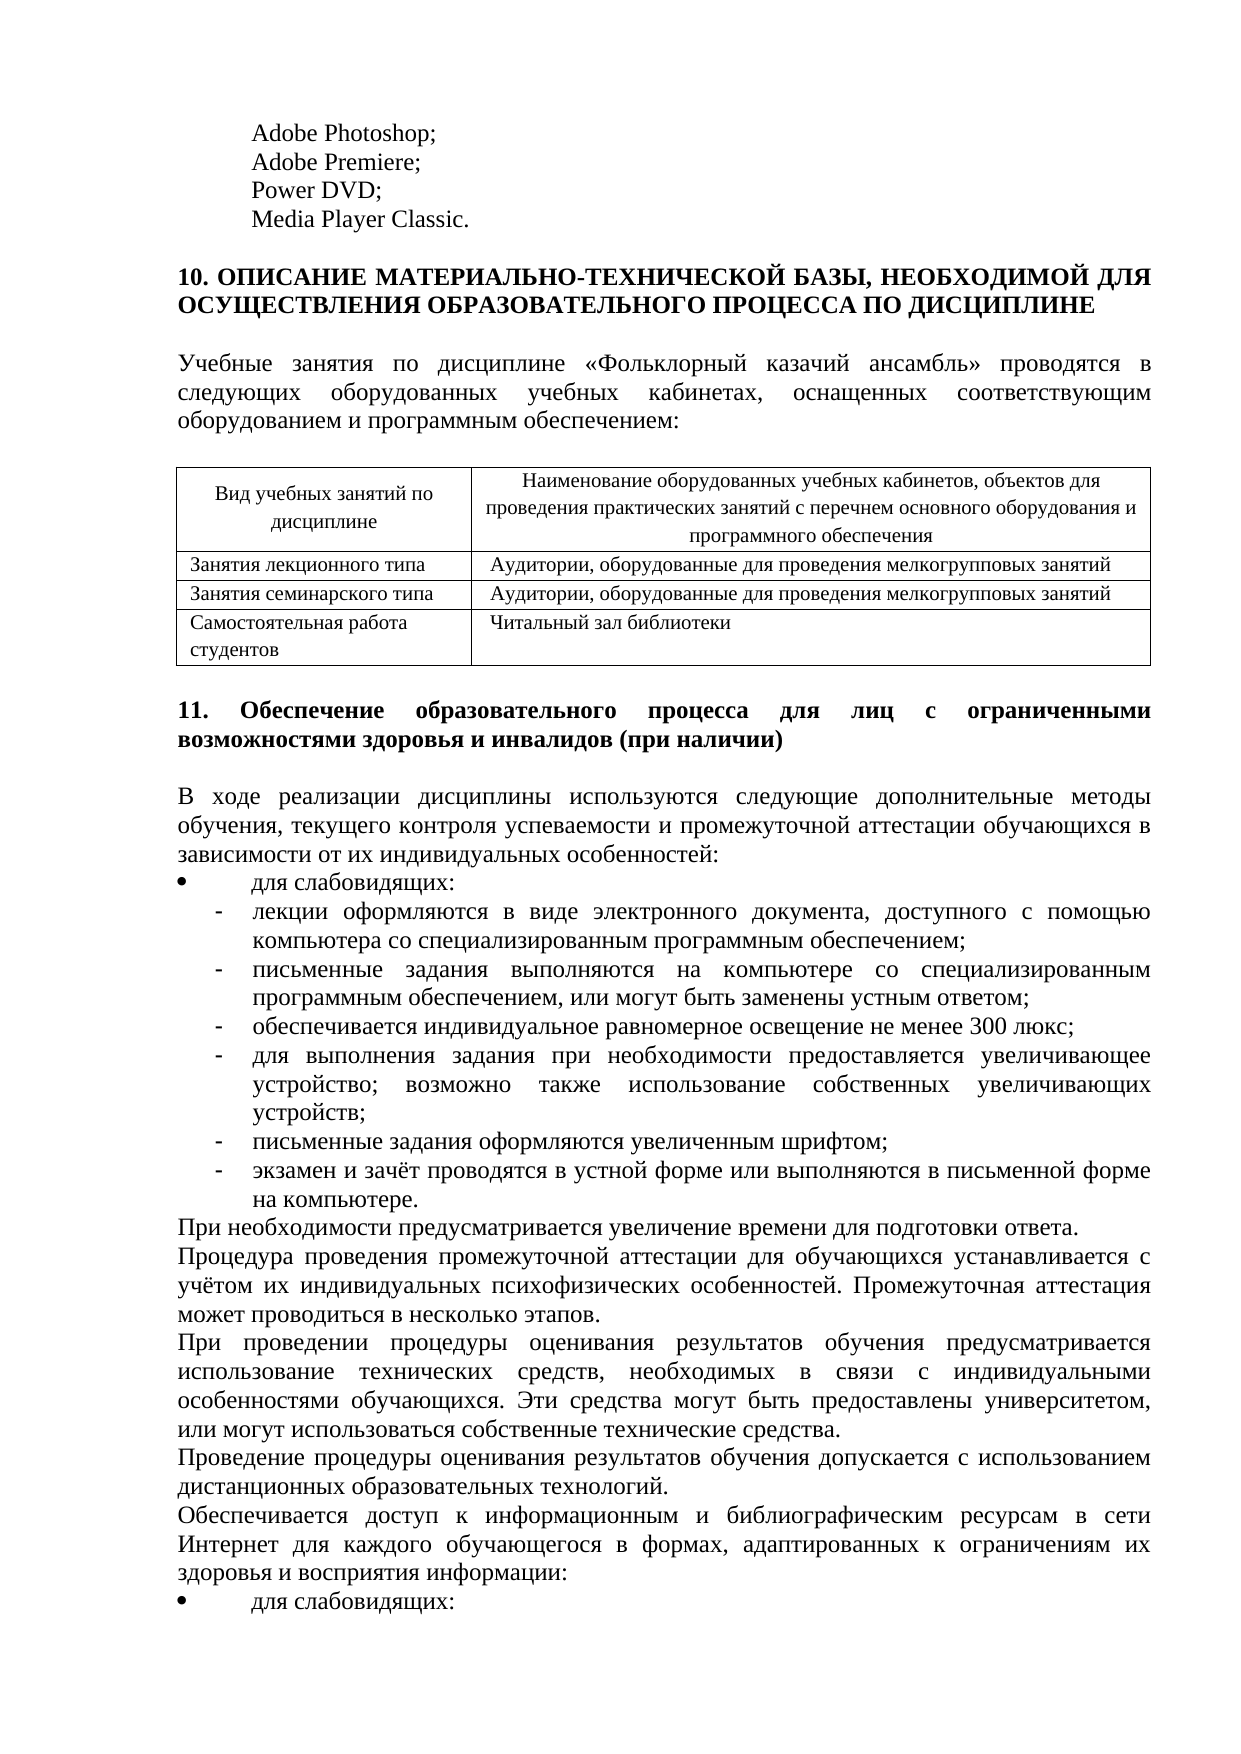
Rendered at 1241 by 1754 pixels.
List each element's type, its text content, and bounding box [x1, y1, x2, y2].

table_cell Читальный зал библиотеки [472, 610, 1150, 665]
table_cell Занятия лекционного типа [177, 552, 471, 580]
list экзамен и зачёт проводятся в устной форме или выполняются в письменной форме на компьютере. [215, 1155, 1152, 1212]
table_header Наименование оборудованных учебных кабинетов, объектов для проведения практических занятий с перечнем основного оборудования и программного обеспечения [472, 468, 1150, 551]
text Adobe Premiere; [251, 147, 1152, 176]
list обеспечивается индивидуальное равномерное освещение не менее 300 люкс; [215, 1011, 1152, 1040]
text Adobe Photoshop; [251, 118, 1152, 147]
list письменные задания выполняются на компьютере со специализированным программным обеспечением, или могут быть заменены устным ответом; [215, 954, 1152, 1011]
text 11. Обеспечение образовательного процесса для лиц с ограниченными возможностями здоровья и инвалидов (при наличии) [177, 695, 1152, 752]
text Проведение процедуры оценивания результатов обучения допускается с использованием дистанционных образовательных технологий. [177, 1442, 1152, 1500]
text Обеспечивается доступ к информационным и библиографическим ресурсам в сети Интернет для каждого обучающегося в формах, адаптированных к ограничениям их здоровья и восприятия информации: [177, 1500, 1152, 1586]
text 10. ОПИСАНИЕ МАТЕРИАЛЬНО-ТЕХНИЧЕСКОЙ БАЗЫ, НЕОБХОДИМОЙ ДЛЯ ОСУЩЕСТВЛЕНИЯ ОБРАЗОВАТЕЛЬНОГО ПРОЦЕССА ПО ДИСЦИПЛИНЕ [177, 262, 1152, 319]
table_cell Самостоятельная работа студентов [177, 610, 471, 665]
text Power DVD; [251, 176, 1152, 204]
list письменные задания оформляются увеличенным шрифтом; [215, 1126, 1152, 1155]
table_cell Аудитории, оборудованные для проведения мелкогрупповых занятий [472, 581, 1150, 609]
text Media Player Classic. [251, 204, 1152, 233]
text Процедура проведения промежуточной аттестации для обучающихся устанавливается с учётом их индивидуальных психофизических особенностей. Промежуточная аттестация может проводиться в несколько этапов. [177, 1241, 1152, 1327]
text При необходимости предусматривается увеличение времени для подготовки ответа. [177, 1212, 1152, 1241]
list для слабовидящих: [177, 867, 1152, 896]
list лекции оформляются в виде электронного документа, доступного с помощью компьютера со специализированным программным обеспечением; [215, 896, 1152, 954]
table_cell Занятия семинарского типа [177, 581, 471, 609]
list для выполнения задания при необходимости предоставляется увеличивающее устройство; возможно также использование собственных увеличивающих устройств; [215, 1040, 1152, 1126]
text В ходе реализации дисциплины используются следующие дополнительные методы обучения, текущего контроля успеваемости и промежуточной аттестации обучающихся в зависимости от их индивидуальных особенностей: [177, 781, 1152, 867]
list для слабовидящих: [177, 1586, 1152, 1615]
table_cell Аудитории, оборудованные для проведения мелкогрупповых занятий [472, 552, 1150, 580]
table_header Вид учебных занятий по дисциплине [177, 468, 471, 551]
text При проведении процедуры оценивания результатов обучения предусматривается использование технических средств, необходимых в связи с индивидуальными особенностями обучающихся. Эти средства могут быть предоставлены университетом, или могут использоваться собственные технические средства. [177, 1327, 1152, 1442]
text Учебные занятия по дисциплине «Фольклорный казачий ансамбль» проводятся в следующих оборудованных учебных кабинетах, оснащенных соответствующим оборудованием и программным обеспечением: [177, 348, 1152, 434]
